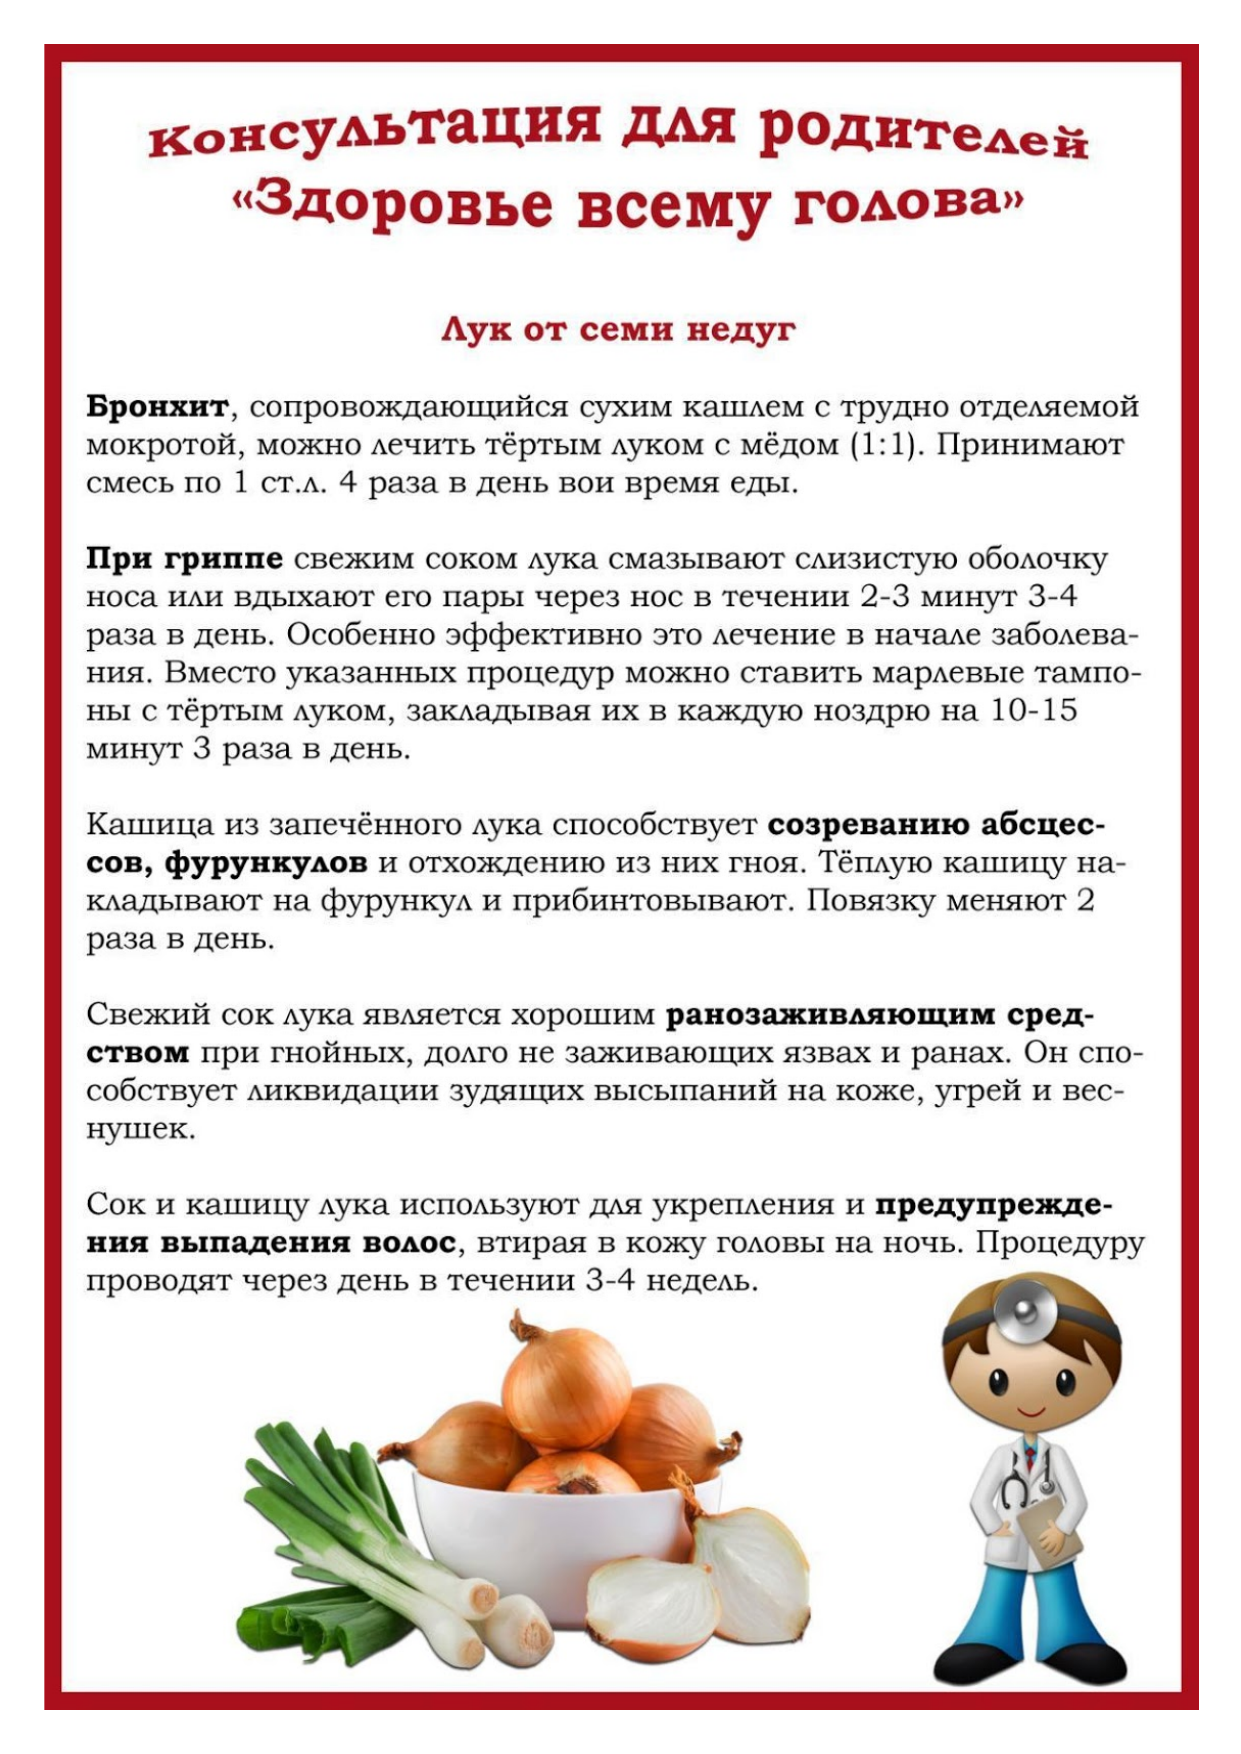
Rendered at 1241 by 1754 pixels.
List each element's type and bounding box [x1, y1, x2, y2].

picture [44, 44, 1199, 1710]
